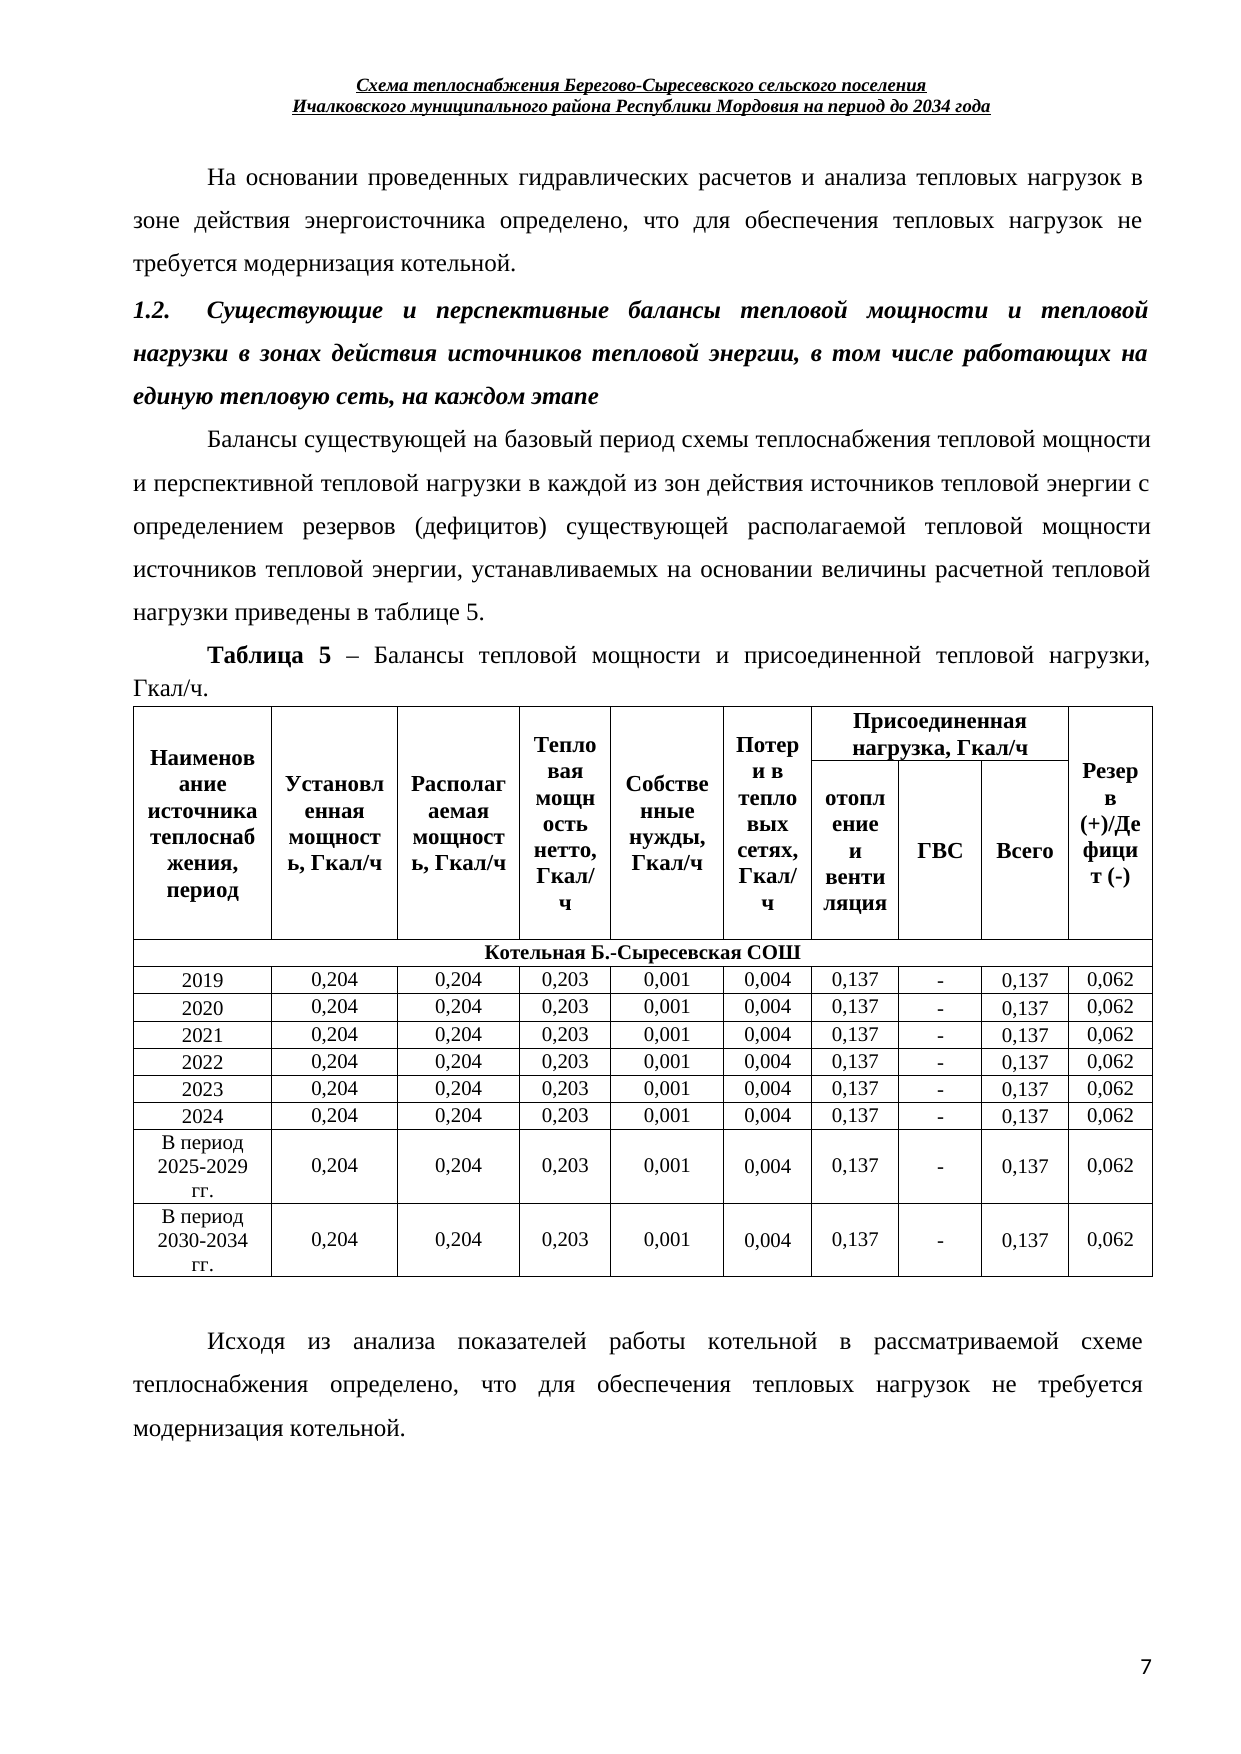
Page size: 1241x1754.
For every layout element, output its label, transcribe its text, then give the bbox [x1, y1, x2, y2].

table_cell 0,062 [1069, 1204, 1152, 1276]
table_cell 2023 [134, 1076, 271, 1102]
table_cell 0,204 [398, 994, 519, 1021]
table_cell 0,137 [812, 994, 898, 1021]
table_cell 0,062 [1069, 1130, 1152, 1202]
table_cell 0,204 [272, 1130, 397, 1202]
table_cell 0,137 [982, 1049, 1068, 1075]
table_cell 0,137 [982, 1103, 1068, 1129]
table_cell 0,203 [520, 1130, 610, 1202]
table_cell 2024 [134, 1103, 271, 1129]
text На основании проведенных гидравлических расчетов и анализа тепловых нагрузок в зоне действия энергоисточника определено, что для обеспечения тепловых нагрузок не требуется модернизация котельной. [133, 162, 1143, 277]
table_cell 0,004 [724, 1103, 811, 1129]
table_cell 0,204 [272, 1103, 397, 1129]
table_cell 0,203 [520, 1022, 610, 1048]
table_cell 0,062 [1069, 967, 1152, 993]
table_cell 0,203 [520, 1049, 610, 1075]
table_header Установленная мощность, Гкал/ч [272, 707, 397, 939]
table_cell 0,001 [611, 1204, 723, 1276]
table_cell 0,137 [812, 1130, 898, 1202]
table_cell 0,062 [1069, 994, 1152, 1021]
table_cell 0,204 [398, 967, 519, 993]
subtitle 1.2. Существующие и перспективные балансы тепловой мощности и тепловой нагрузки в зонах действия источников тепловой энергии, в том числе работающих на единую тепловую сеть, на каждом этапе [133, 295, 1152, 410]
table_header Тепловая мощность нетто, Гкал/ч [520, 707, 610, 939]
table_header Присоединенная нагрузка, Гкал/ч [812, 707, 1068, 760]
table_cell - [899, 1049, 981, 1075]
table_cell 0,137 [812, 1103, 898, 1129]
table_cell 0,137 [812, 1022, 898, 1048]
table_cell В период 2030-2034 гг. [134, 1204, 271, 1276]
table_cell Всего [982, 761, 1068, 939]
table_cell 0,203 [520, 1076, 610, 1102]
table_cell 0,004 [724, 1204, 811, 1276]
table_cell 0,137 [812, 1076, 898, 1102]
table_cell 0,137 [982, 1130, 1068, 1202]
table_header Потери в тепловых сетях, Гкал/ч [724, 707, 811, 939]
text Исходя из анализа показателей работы котельной в рассматриваемой схеме теплоснабжения определено, что для обеспечения тепловых нагрузок не требуется модернизация котельной. [133, 1326, 1143, 1441]
table_cell 0,137 [982, 1022, 1068, 1048]
table_cell 0,204 [398, 1022, 519, 1048]
table_cell 0,004 [724, 1022, 811, 1048]
table_header Резерв (+)/Дефицит (-) [1069, 707, 1152, 939]
table_cell 0,204 [398, 1204, 519, 1276]
table_cell 0,137 [982, 1076, 1068, 1102]
table_cell - [899, 1022, 981, 1048]
table_cell 2020 [134, 994, 271, 1021]
table_cell - [899, 1204, 981, 1276]
table_cell 0,001 [611, 1022, 723, 1048]
table_cell - [899, 967, 981, 993]
table_cell Котельная Б.-Сыресевская СОШ [134, 940, 1152, 966]
table_cell 0,001 [611, 1130, 723, 1202]
table_header Располагаемая мощность, Гкал/ч [398, 707, 519, 939]
table_cell 0,203 [520, 994, 610, 1021]
table_cell 0,204 [398, 1049, 519, 1075]
table_cell 0,204 [272, 1049, 397, 1075]
table_cell В период 2025-2029 гг. [134, 1130, 271, 1202]
table_cell - [899, 1130, 981, 1202]
table_cell 2021 [134, 1022, 271, 1048]
table_header Собственные нужды, Гкал/ч [611, 707, 723, 939]
table_cell - [899, 1103, 981, 1129]
table_cell 0,204 [272, 967, 397, 993]
table_cell 0,204 [398, 1076, 519, 1102]
text Балансы существующей на базовый период схемы теплоснабжения тепловой мощности и перспективной тепловой нагрузки в каждой из зон действия источников тепловой энергии с определением резервов (дефицитов) существующей располагаемой тепловой мощности источников тепловой энергии, устанавливаемых на основании величины расчетной тепловой нагрузки приведены в таблице 5. [133, 424, 1152, 626]
table_cell 0,004 [724, 1076, 811, 1102]
table_cell 0,004 [724, 967, 811, 993]
table_cell 0,004 [724, 1049, 811, 1075]
table_cell 0,062 [1069, 1049, 1152, 1075]
table_cell - [899, 1076, 981, 1102]
table_cell 0,062 [1069, 1022, 1152, 1048]
table_cell 0,204 [398, 1103, 519, 1129]
text Таблица 5 – Балансы тепловой мощности и присоединенной тепловой нагрузки, Гкал/ч. [133, 640, 1152, 702]
table_cell 0,203 [520, 967, 610, 993]
table_cell 0,137 [812, 1204, 898, 1276]
table_cell 0,204 [398, 1130, 519, 1202]
table_cell 0,137 [812, 967, 898, 993]
table_cell 0,137 [812, 1049, 898, 1075]
table_cell 0,204 [272, 1204, 397, 1276]
table_cell 0,001 [611, 1049, 723, 1075]
table_cell 0,137 [982, 967, 1068, 993]
table_cell 0,062 [1069, 1076, 1152, 1102]
table_cell 0,004 [724, 1130, 811, 1202]
table_cell - [899, 994, 981, 1021]
table_cell 0,203 [520, 1103, 610, 1129]
table_cell 0,062 [1069, 1103, 1152, 1129]
table_cell 0,204 [272, 1022, 397, 1048]
table_cell 2019 [134, 967, 271, 993]
table_cell 0,001 [611, 1103, 723, 1129]
table_header Наименование источника теплоснабжения, период [134, 707, 271, 939]
table_cell 0,001 [611, 1076, 723, 1102]
table_cell 0,203 [520, 1204, 610, 1276]
table_cell 2022 [134, 1049, 271, 1075]
table_cell отопление и вентиляция [812, 761, 898, 939]
table_cell 0,004 [724, 994, 811, 1021]
table_cell 0,204 [272, 994, 397, 1021]
table_cell ГВС [899, 761, 981, 939]
table_cell 0,137 [982, 1204, 1068, 1276]
table_cell 0,204 [272, 1076, 397, 1102]
table_cell 0,001 [611, 967, 723, 993]
table_cell 0,137 [982, 994, 1068, 1021]
table_cell 0,001 [611, 994, 723, 1021]
